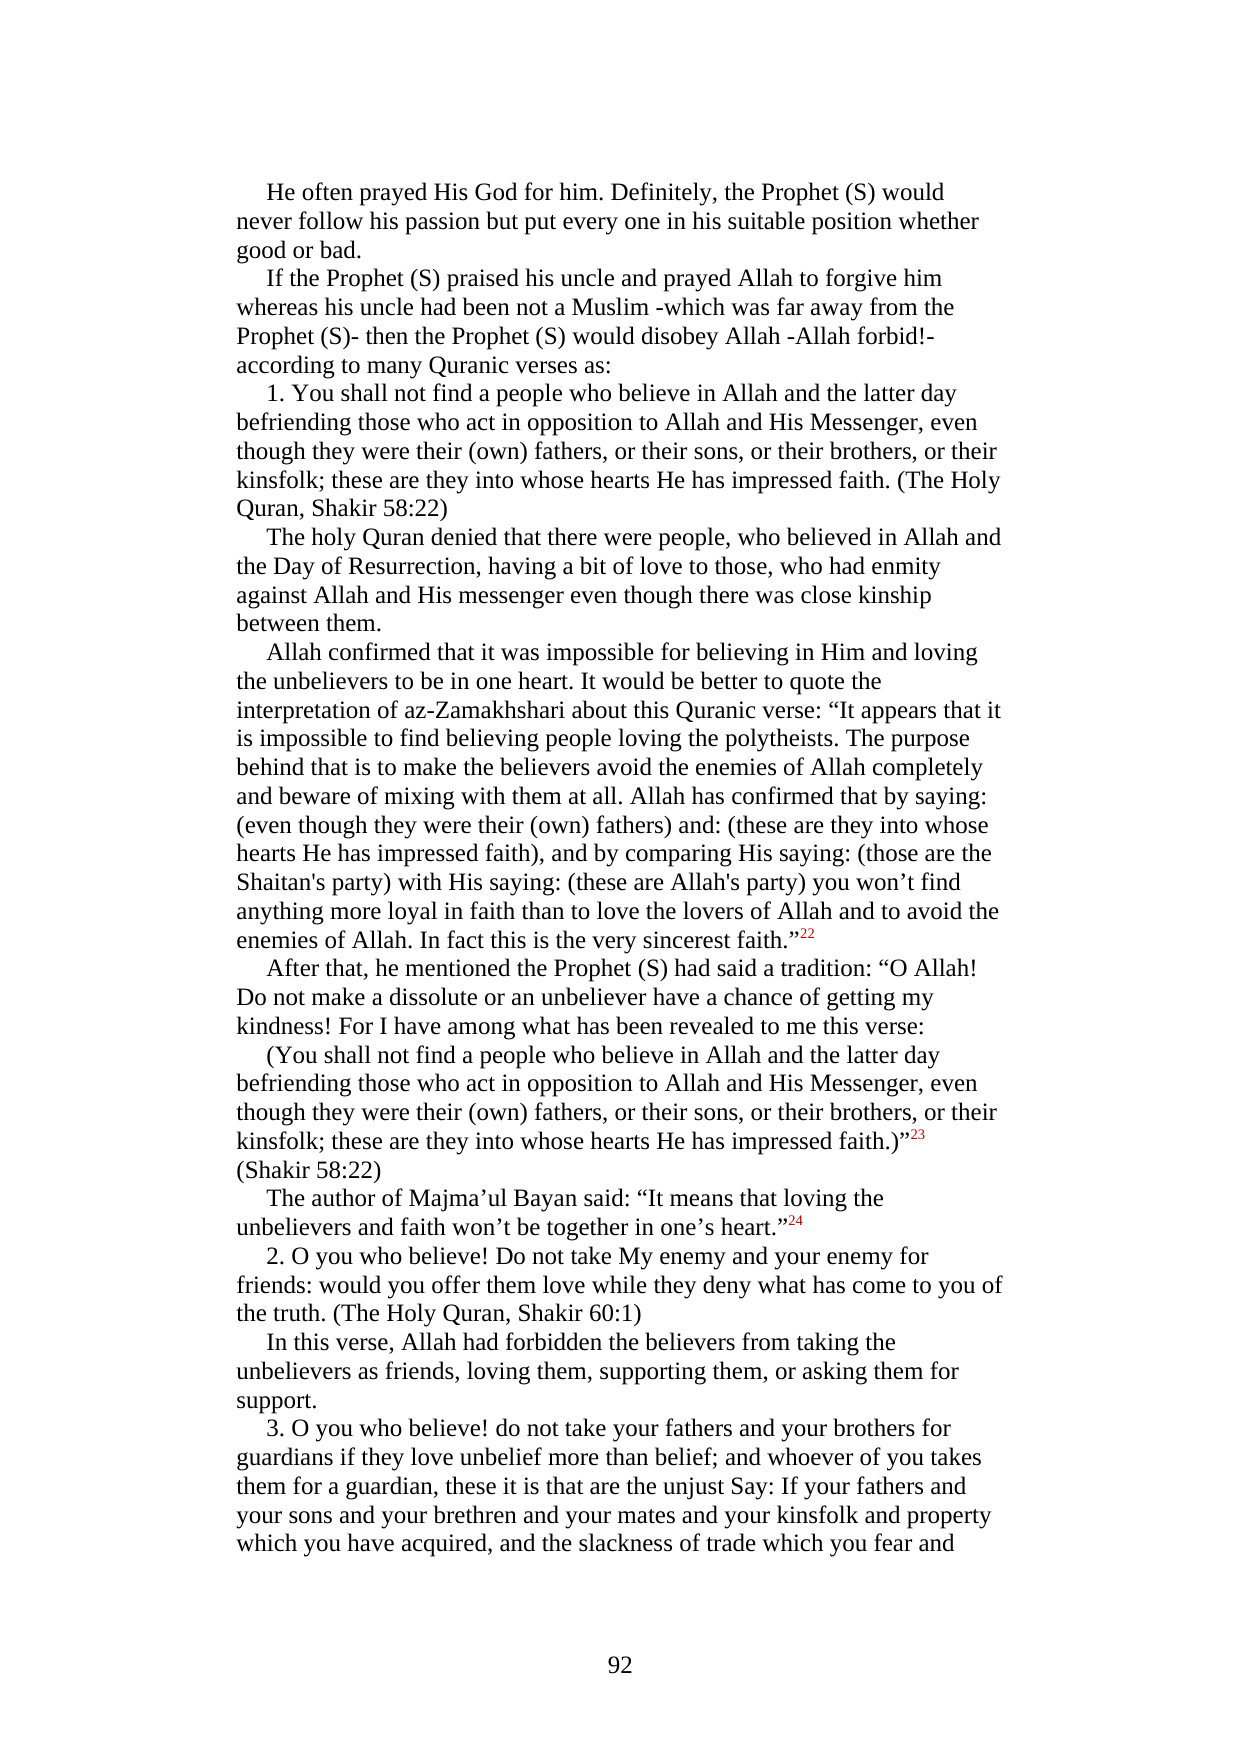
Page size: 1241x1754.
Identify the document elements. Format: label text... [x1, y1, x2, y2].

text After that, he mentioned the Prophet (S) had said a tradition: “O Allah! Do not make a dissolute or an unbeliever have a chance of getting my kindness! For I have among what has been revealed to me this verse: [236, 953, 1004, 1040]
text He often prayed His God for him. Definitely, the Prophet (S) would never follow his passion but put every one in his suitable position whether good or bad. [236, 177, 1004, 263]
text If the Prophet (S) praised his uncle and prayed Allah to forgive him whereas his uncle had been not a Muslim -which was far away from the Prophet (S)- then the Prophet (S) would disobey Allah -Allah forbid!- according to many Quranic verses as: [236, 263, 1004, 378]
text Allah confirmed that it was impossible for believing in Him and loving the unbelievers to be in one heart. It would be better to quote the interpretation of az-Zamakhshari about this Quranic verse: “It appears that it is impossible to find believing people loving the polytheists. The purpose behind that is to make the believers avoid the enemies of Allah completely and beware of mixing with them at all. Allah has confirmed that by saying: (even though they were their (own) fathers) and: (these are they into whose hearts He has impressed faith), and by comparing His saying: (those are the Shaitan's party) with His saying: (these are Allah's party) you won’t find anything more loyal in faith than to love the lovers of Allah and to avoid the enemies of Allah. In fact this is the very sincerest faith.”22 [236, 637, 1004, 953]
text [236, 1413, 1004, 1557]
text The author of Majma’ul Bayan said: “It means that loving the unbelievers and faith won’t be together in one’s heart.”24 [236, 1183, 1004, 1241]
text In this verse, Allah had forbidden the believers from taking the unbelievers as friends, loving them, supporting them, or asking them for support. [236, 1327, 1004, 1413]
text 1. You shall not find a people who believe in Allah and the latter day befriending those who act in opposition to Allah and His Messenger, even though they were their (own) fathers, or their sons, or their brothers, or their kinsfolk; these are they into whose hearts He has impressed faith. (The Holy Quran, Shakir 58:22) [236, 378, 1004, 522]
text 2. O you who believe! Do not take My enemy and your enemy for friends: would you offer them love while they deny what has come to you of the truth. (The Holy Quran, Shakir 60:1) [236, 1241, 1004, 1327]
text (You shall not find a people who believe in Allah and the latter day befriending those who act in opposition to Allah and His Messenger, even though they were their (own) fathers, or their sons, or their brothers, or their kinsfolk; these are they into whose hearts He has impressed faith.)”23 (Shakir 58:22) [236, 1040, 1004, 1183]
text The holy Quran denied that there were people, who believed in Allah and the Day of Resurrection, having a bit of love to those, who had enmity against Allah and His messenger even though there was close kinship between them. [236, 522, 1004, 637]
